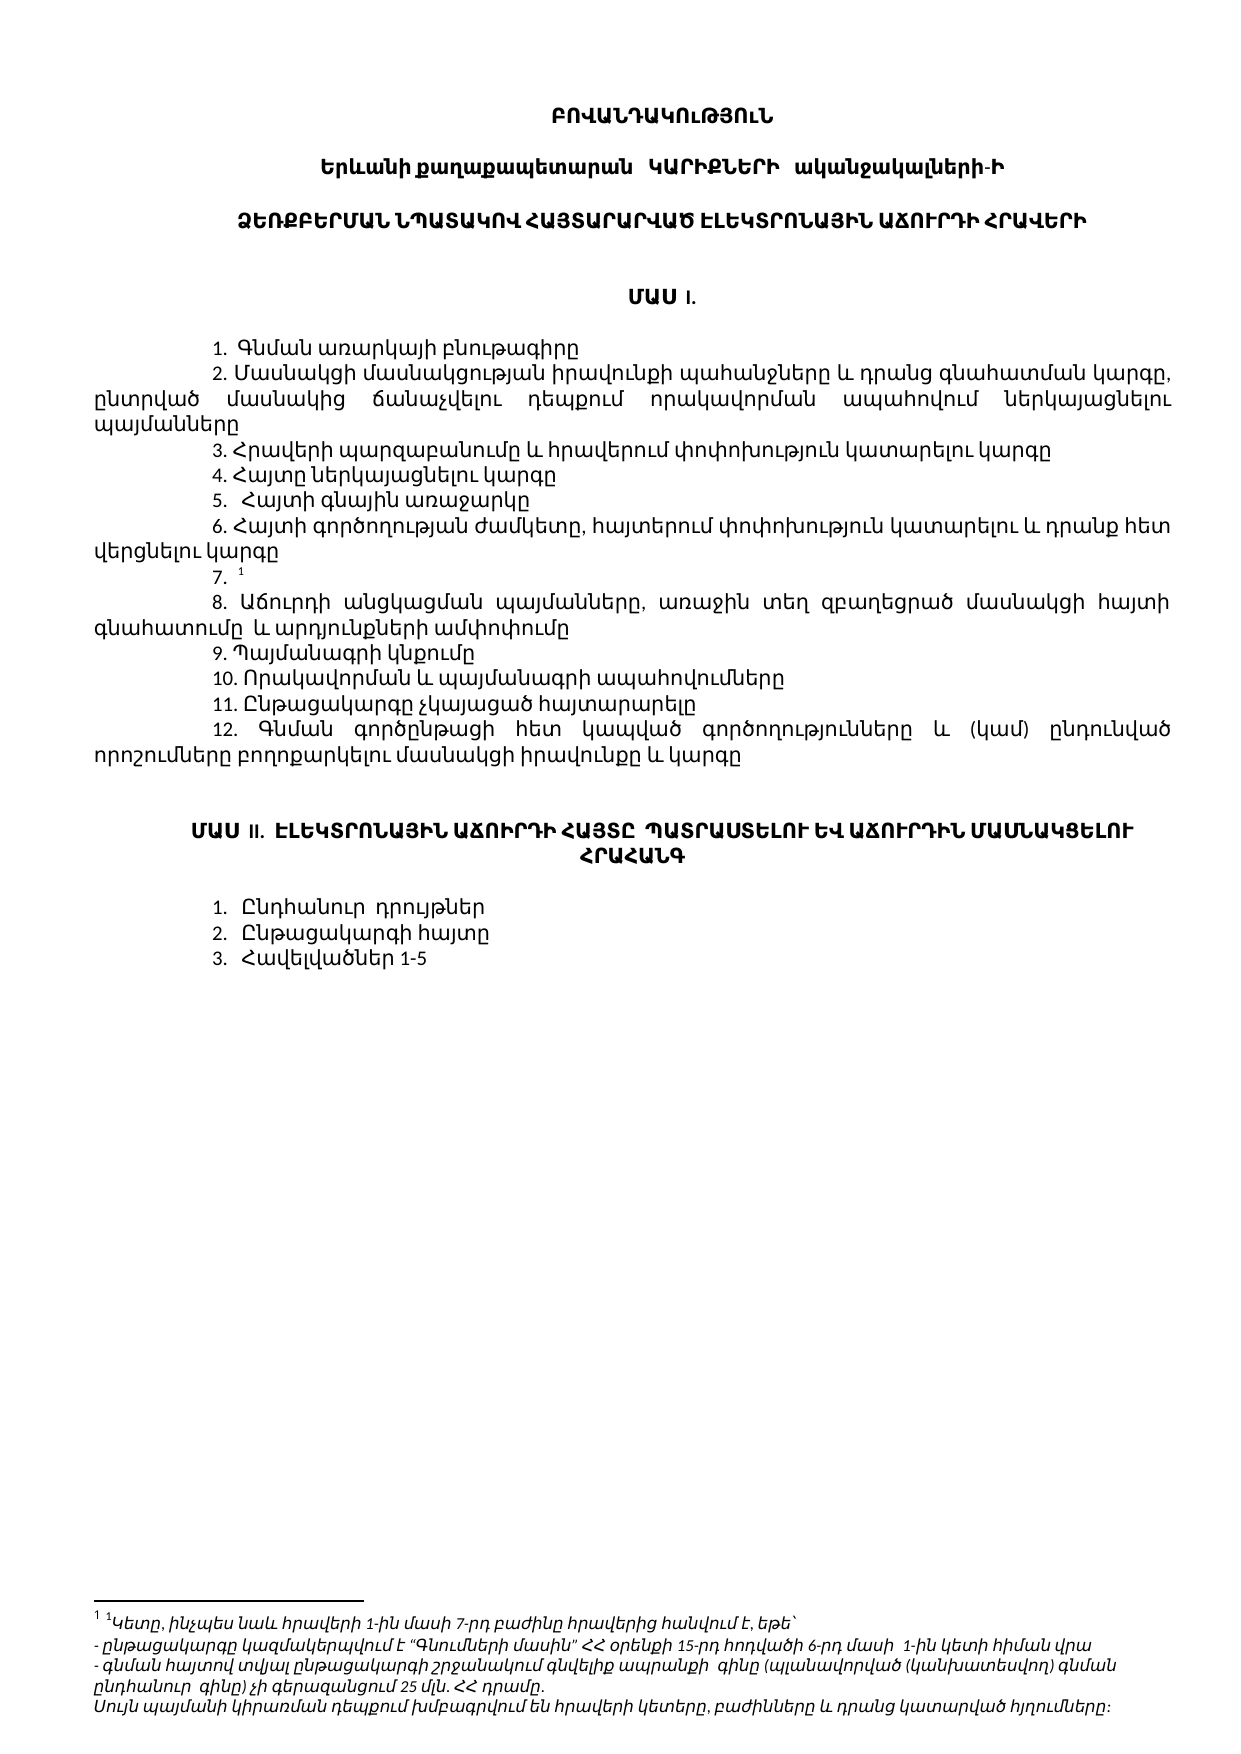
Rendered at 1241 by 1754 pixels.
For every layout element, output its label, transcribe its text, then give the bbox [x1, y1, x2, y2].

text 9. Պայմանագրի կնքումը [94, 640, 1171, 666]
text ՄԱՍ II. ԷԼԵԿՏՐՈՆԱՅԻՆ ԱՃՈԻՐԴԻ ՀԱՅՏԸ ՊԱՏՐԱՍՏԵԼՈՒ ԵՎ ԱՃՈՒՐԴԻՆ ՄԱՍՆԱԿՑԵԼՈՒ ՀՐԱՀԱՆԳ [94, 818, 1171, 869]
text 4. Հայտը ներկայացնելու կարգը [94, 462, 1171, 488]
text ՄԱՍ I. [94, 284, 1171, 310]
text 2. Ընթացակարգի հայտը [94, 920, 1171, 945]
text 11. Ընթացակարգը չկայացած հայտարարելը [94, 691, 1171, 716]
text ԲՈՎԱՆԴԱԿՈւԹՅՈւՆ [94, 103, 1171, 128]
text 10. Որակավորման և պայմանագրի ապահովումները [94, 666, 1171, 691]
text Երևանի քաղաքապետարան ԿԱՐԻՔՆԵՐԻ ականջակալների-Ի [94, 154, 1171, 179]
text 1. Ընդհանուր դրույթներ [94, 894, 1171, 920]
text 6. Հայտի գործողության ժամկետը, հայտերում փոփոխություն կատարելու և դրանք հետ վերցնելու կարգը [94, 513, 1171, 564]
text 3. Հավելվածներ 1-5 [94, 945, 1171, 971]
text 5. Հայտի գնային առաջարկը [94, 488, 1171, 513]
text 2. Մասնակցի մասնակցության իրավունքի պահանջները և դրանց գնահատման կարգը, ընտրված մասնակից ճանաչվելու դեպքում որակավորման ապահովում ներկայացնելու պայմանները [94, 361, 1171, 437]
text 7. 1 [94, 564, 1171, 589]
text 8. Աճուրդի անցկացման պայմանները, առաջին տեղ զբաղեցրած մասնակցի հայտի գնահատումը և արդյունքների ամփոփումը [94, 589, 1171, 640]
text ՁԵՌՔԲԵՐՄԱՆ ՆՊԱՏԱԿՈՎ ՀԱՅՏԱՐԱՐՎԱԾ ԷԼԵԿՏՐՈՆԱՅԻՆ ԱՃՈՒՐԴԻ ՀՐԱՎԵՐԻ [94, 208, 1171, 233]
text 1. Գնման առարկայի բնութագիրը [94, 335, 1171, 361]
text 12. Գնման գործընթացի հետ կապված գործողությունները և (կամ) ընդունված որոշումները բողոքարկելու մասնակցի իրավունքը և կարգը [94, 716, 1171, 767]
text 3. Հրավերի պարզաբանումը և հրավերում փոփոխություն կատարելու կարգը [94, 437, 1171, 462]
